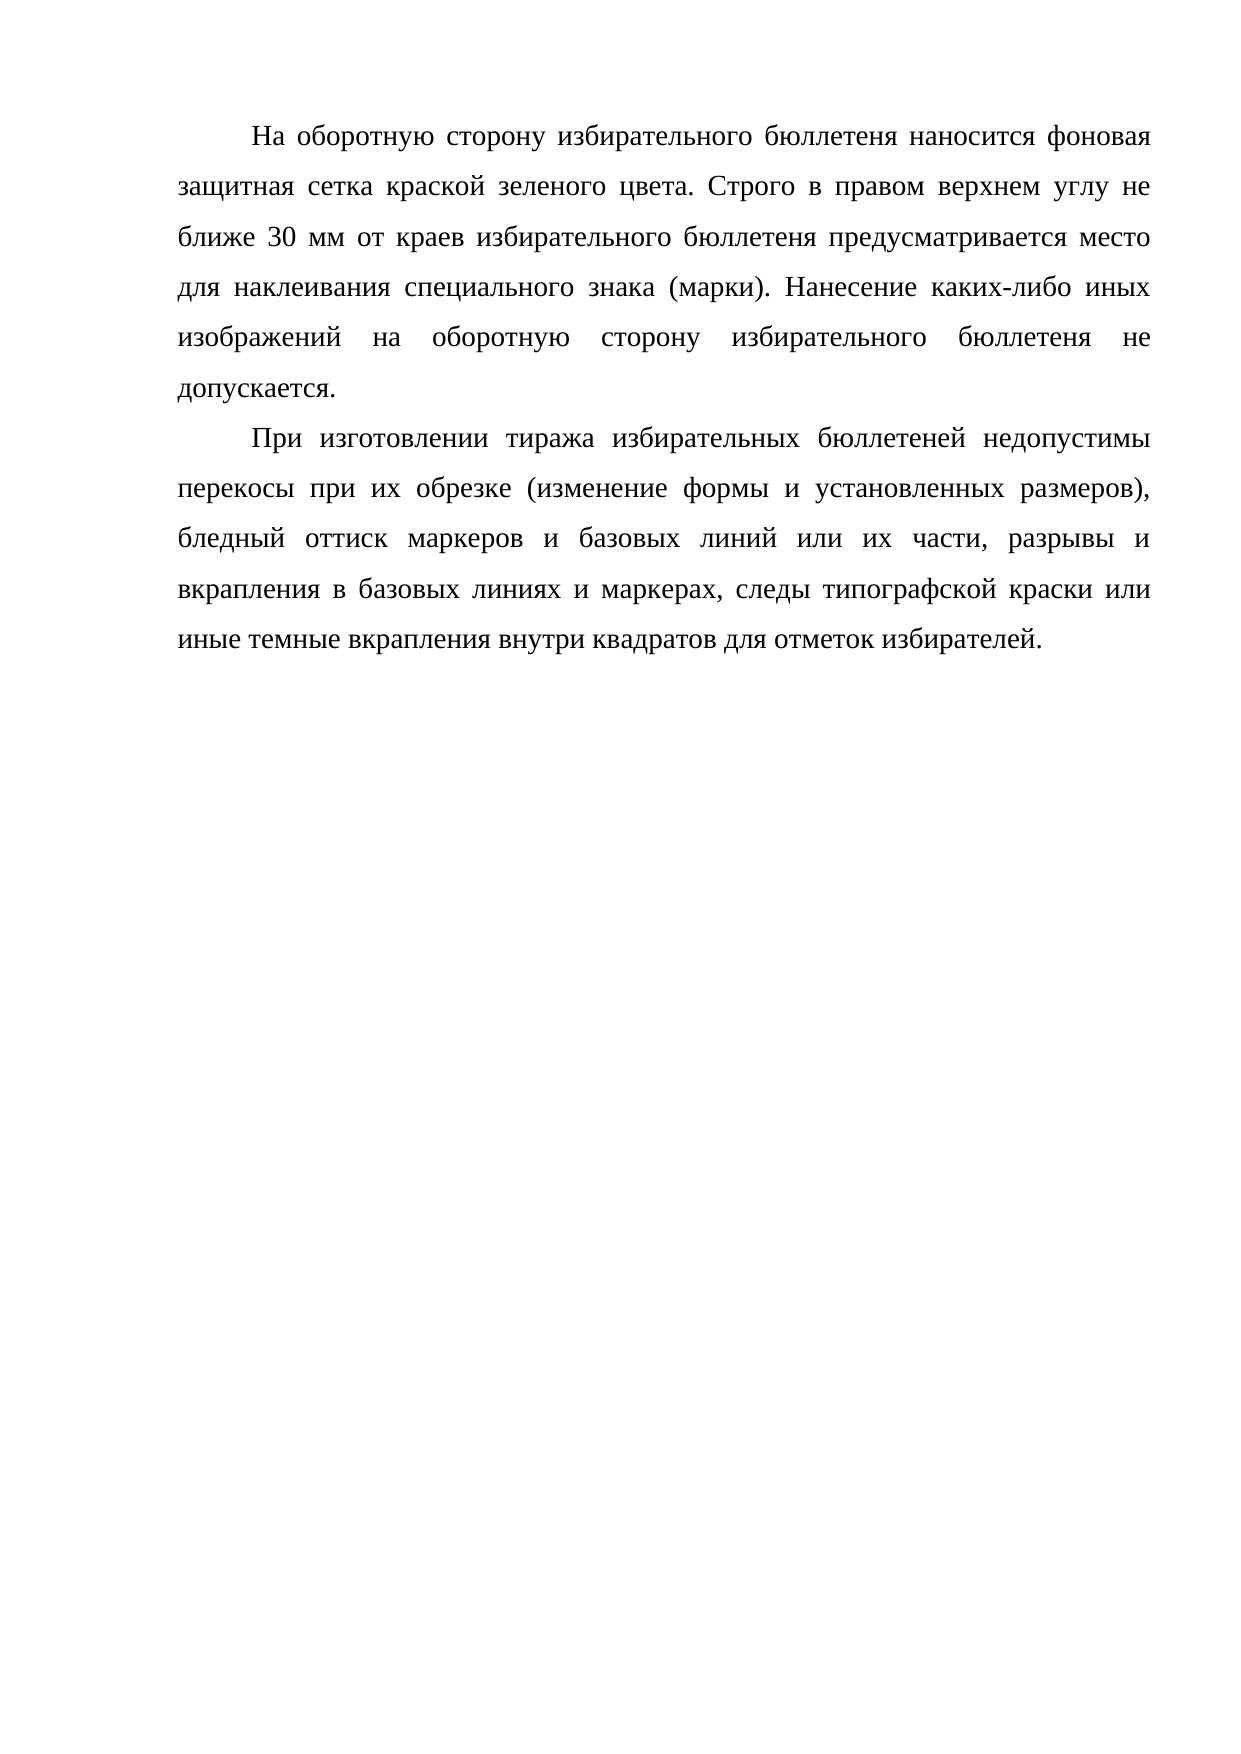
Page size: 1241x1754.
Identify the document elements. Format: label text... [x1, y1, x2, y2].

text При изготовлении тиража избирательных бюллетеней недопустимы перекосы при их обрезке (изменение формы и установленных размеров), бледный оттиск маркеров и базовых линий или их части, разрывы и вкрапления в базовых линиях и маркерах, следы типографской краски или иные темные вкрапления внутри квадратов для отметок избирателей. [177, 420, 1152, 655]
text На оборотную сторону избирательного бюллетеня наносится фоновая защитная сетка краской зеленого цвета. Строго в правом верхнем углу не ближе 30 мм от краев избирательного бюллетеня предусматривается место для наклеивания специального знака (марки). Нанесение каких-либо иных изображений на оборотную сторону избирательного бюллетеня не допускается. [177, 118, 1152, 403]
